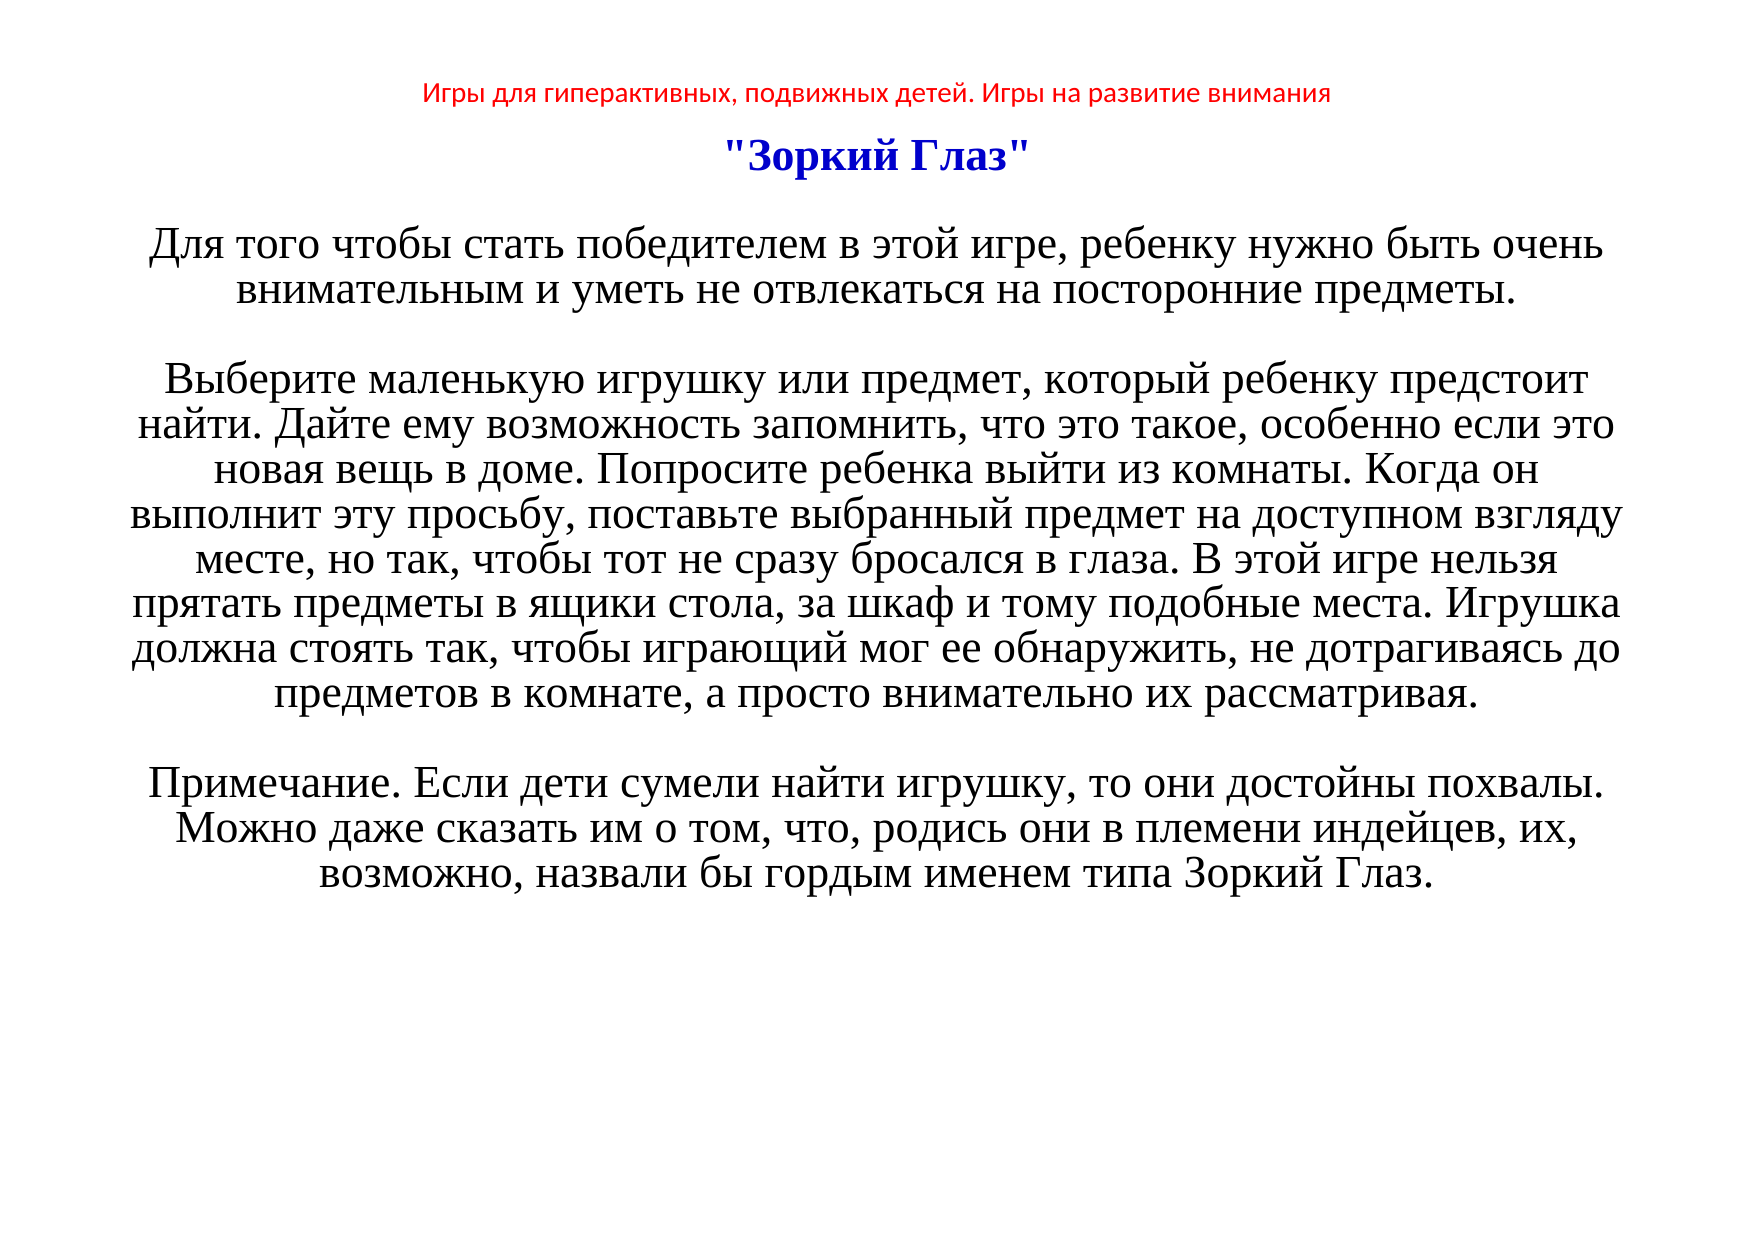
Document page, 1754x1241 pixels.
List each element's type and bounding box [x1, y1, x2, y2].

text [118, 134, 1636, 966]
